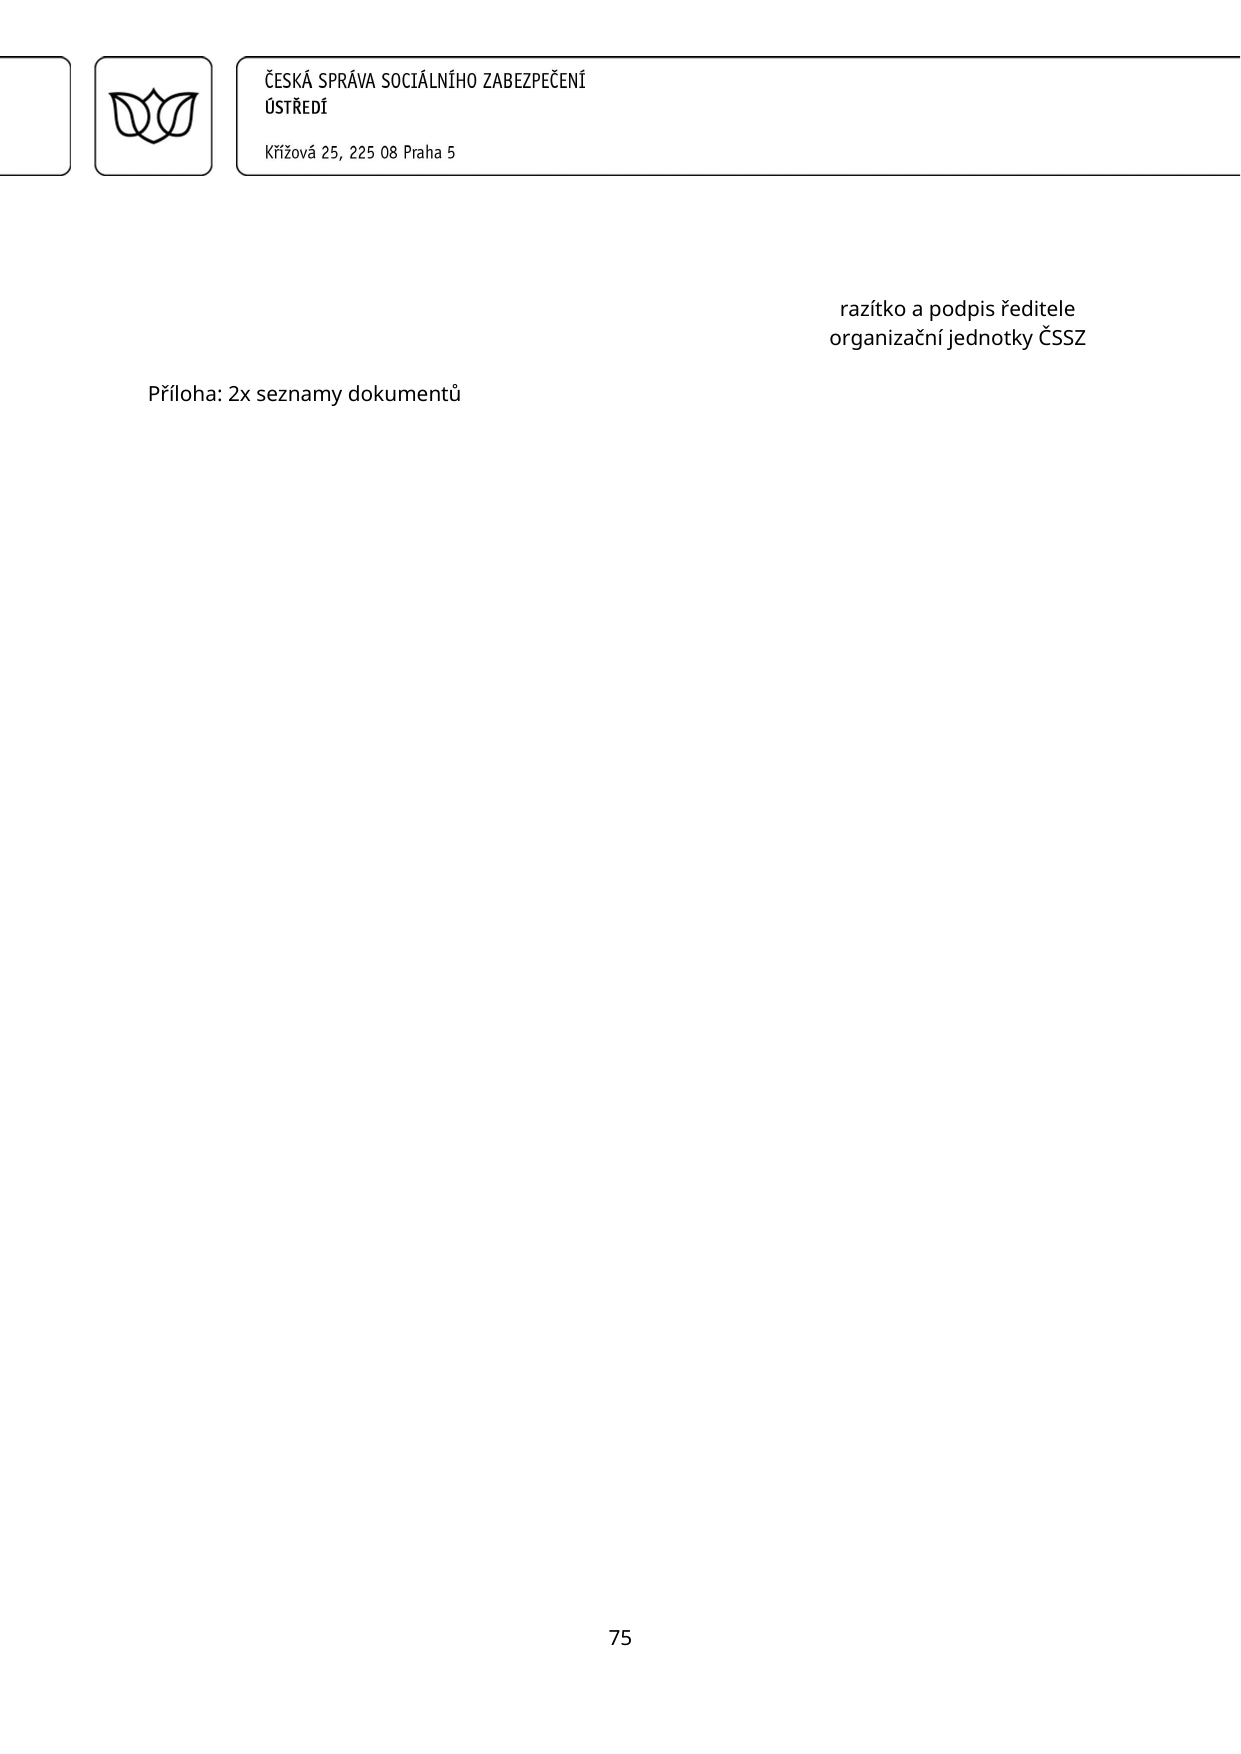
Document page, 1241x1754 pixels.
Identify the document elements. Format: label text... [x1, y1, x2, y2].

text organizační jednotky ČSSZ [823, 323, 1092, 351]
text razítko a podpis ředitele [823, 294, 1092, 323]
text Příloha: 2x seznamy dokumentů [148, 379, 1092, 408]
picture [0, 56, 1241, 176]
